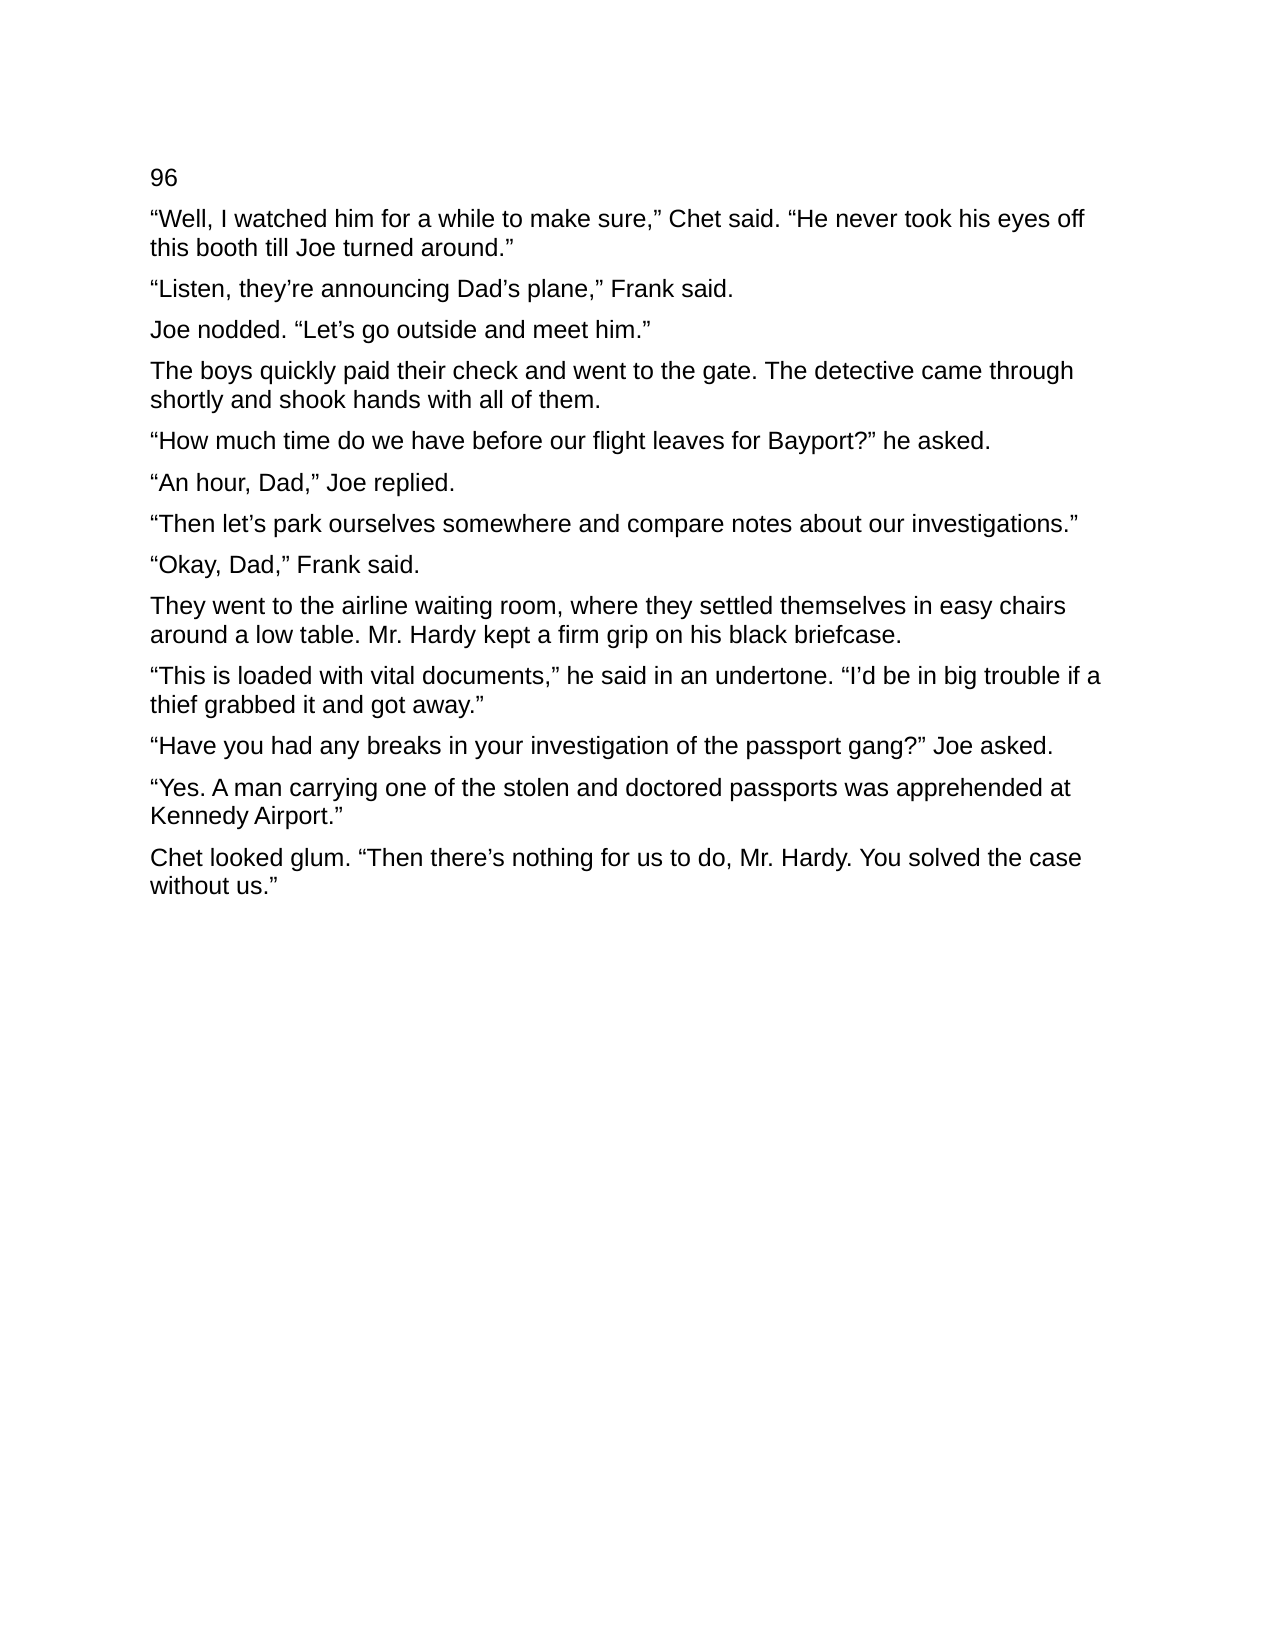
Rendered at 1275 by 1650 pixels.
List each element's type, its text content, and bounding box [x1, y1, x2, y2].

text “Then let’s park ourselves somewhere and compare notes about our investigations.” [150, 509, 1125, 537]
text “An hour, Dad,” Joe replied. [150, 467, 1125, 496]
text They went to the airline waiting room, where they settled themselves in easy chairs around a low table. Mr. Hardy kept a firm grip on his black briefcase. [150, 591, 1125, 649]
text 96 [150, 162, 1125, 191]
text “Yes. A man carrying one of the stolen and doctored passports was apprehended at Kennedy Airport.” [150, 772, 1125, 830]
text “Well, I watched him for a while to make sure,” Chet said. “He never took his eyes off this booth till Joe turned around.” [150, 204, 1125, 261]
text “Listen, they’re announcing Dad’s plane,” Frank said. [150, 274, 1125, 302]
text “Okay, Dad,” Frank said. [150, 550, 1125, 579]
text “This is loaded with vital documents,” he said in an undertone. “I’d be in big trouble if a thief grabbed it and got away.” [150, 661, 1125, 719]
text The boys quickly paid their check and went to the gate. The detective came through shortly and shook hands with all of them. [150, 356, 1125, 414]
text Joe nodded. “Let’s go outside and meet him.” [150, 315, 1125, 344]
text “How much time do we have before our flight leaves for Bayport?” he asked. [150, 426, 1125, 455]
text “Have you had any breaks in your investigation of the passport gang?” Joe asked. [150, 731, 1125, 760]
text Chet looked glum. “Then there’s nothing for us to do, Mr. Hardy. You solved the case without us.” [150, 842, 1125, 900]
